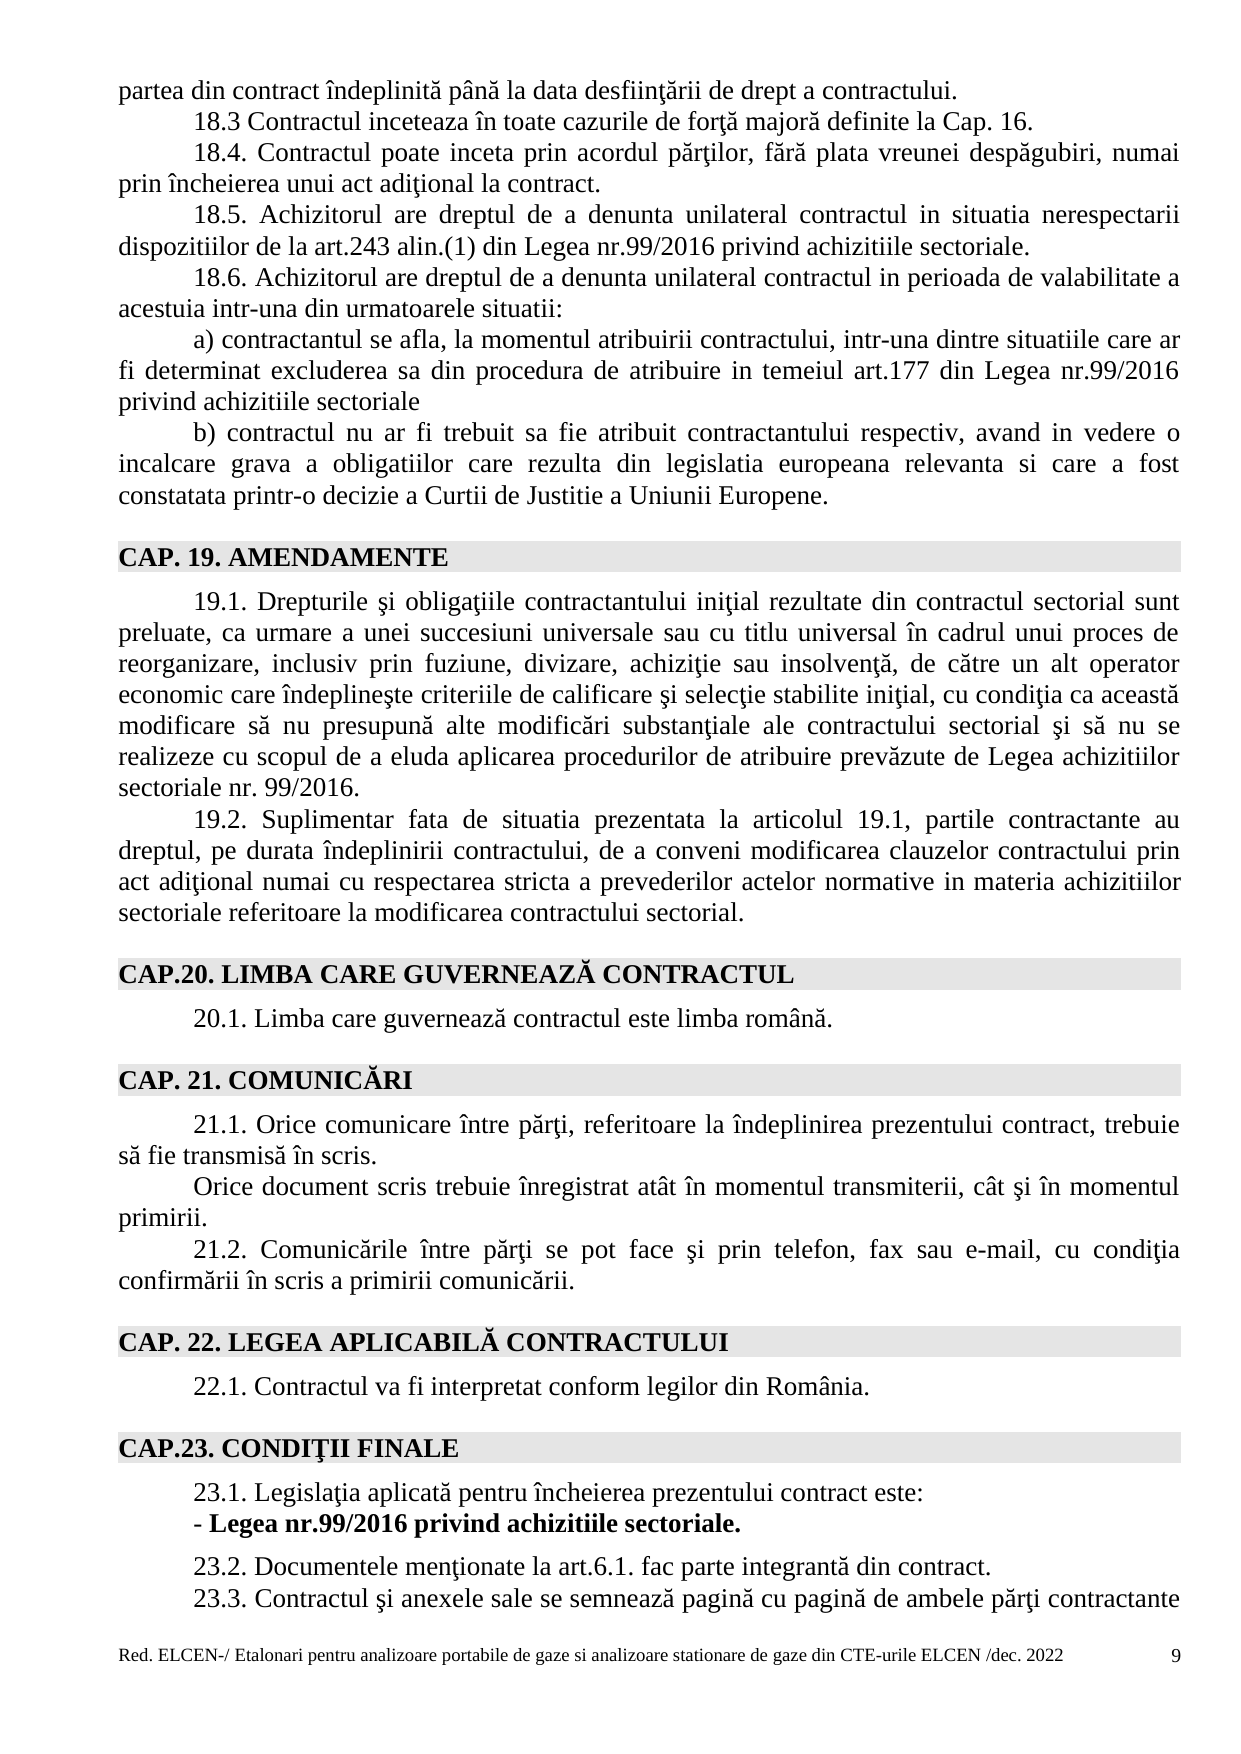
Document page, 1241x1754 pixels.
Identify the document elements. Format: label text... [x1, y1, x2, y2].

subtitle CAP.20. LIMBA CARE GUVERNEAZĂ CONTRACTUL [118, 958, 1181, 990]
text Orice document scris trebuie înregistrat atât în momentul transmiterii, cât şi în momentul primirii. [118, 1170, 1181, 1233]
subtitle CAP. 19. AMENDAMENTE [118, 541, 1181, 572]
text 19.2. Suplimentar fata de situatia prezentata la articolul 19.1, partile contractante au dreptul, pe durata îndeplinirii contractului, de a conveni modificarea clauzelor contractului prin act adiţional numai cu respectarea stricta a prevederilor actelor normative in materia achizitiilor sectoriale referitoare la modificarea contractului sectorial. [118, 803, 1181, 927]
text 21.1. Orice comunicare între părţi, referitoare la îndeplinirea prezentului contract, trebuie să fie transmisă în scris. [118, 1108, 1181, 1170]
text 18.4. Contractul poate inceta prin acordul părţilor, fără plata vreunei despăgubiri, numai prin încheierea unui act adiţional la contract. [118, 136, 1181, 198]
text 23.2. Documentele menţionate la art.6.1. fac parte integrantă din contract. [118, 1551, 1181, 1582]
text b) contractul nu ar fi trebuit sa fie atribuit contractantului respectiv, avand in vedere o incalcare grava a obligatiilor care rezulta din legislatia europeana relevanta si care a fost constatata printr-o decizie a Curtii de Justitie a Uniunii Europene. [118, 416, 1181, 510]
text 18.6. Achizitorul are dreptul de a denunta unilateral contractul in perioada de valabilitate a acestuia intr-una din urmatoarele situatii: [118, 261, 1181, 323]
text 21.2. Comunicările între părţi se pot face şi prin telefon, fax sau e-mail, cu condiţia confirmării în scris a primirii comunicării. [118, 1233, 1181, 1295]
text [118, 1582, 1181, 1613]
subtitle CAP. 22. LEGEA APLICABILĂ CONTRACTULUI [118, 1326, 1181, 1357]
text 18.3 Contractul inceteaza în toate cazurile de forţă majoră definite la Cap. 16. [118, 105, 1181, 136]
text 22.1. Contractul va fi interpretat conform legilor din România. [118, 1370, 1181, 1401]
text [118, 74, 1181, 105]
text 19.1. Drepturile şi obligaţiile contractantului iniţial rezultate din contractul sectorial sunt preluate, ca urmare a unei succesiuni universale sau cu titlu universal în cadrul unui proces de reorganizare, inclusiv prin fuziune, divizare, achiziţie sau insolvenţă, de către un alt operator economic care îndeplineşte criteriile de calificare şi selecţie stabilite iniţial, cu condiţia ca această modificare să nu presupună alte modificări substanţiale ale contractului sectorial şi să nu se realizeze cu scopul de a eluda aplicarea procedurilor de atribuire prevăzute de Legea achizitiilor sectoriale nr. 99/2016. [118, 585, 1181, 803]
text 23.1. Legislaţia aplicată pentru încheierea prezentului contract este: [118, 1476, 1181, 1507]
text - Legea nr.99/2016 privind achizitiile sectoriale. [118, 1507, 1181, 1538]
text a) contractantul se afla, la momentul atribuirii contractului, intr-una dintre situatiile care ar fi determinat excluderea sa din procedura de atribuire in temeiul art.177 din Legea nr.99/2016 privind achizitiile sectoriale [118, 323, 1181, 416]
subtitle CAP.23. CONDIŢII FINALE [118, 1432, 1181, 1463]
subtitle CAP. 21. COMUNICĂRI [118, 1064, 1181, 1096]
text 20.1. Limba care guvernează contractul este limba română. [118, 1002, 1181, 1033]
text 18.5. Achizitorul are dreptul de a denunta unilateral contractul in situatia nerespectarii dispozitiilor de la art.243 alin.(1) din Legea nr.99/2016 privind achizitiile sectoriale. [118, 198, 1181, 261]
